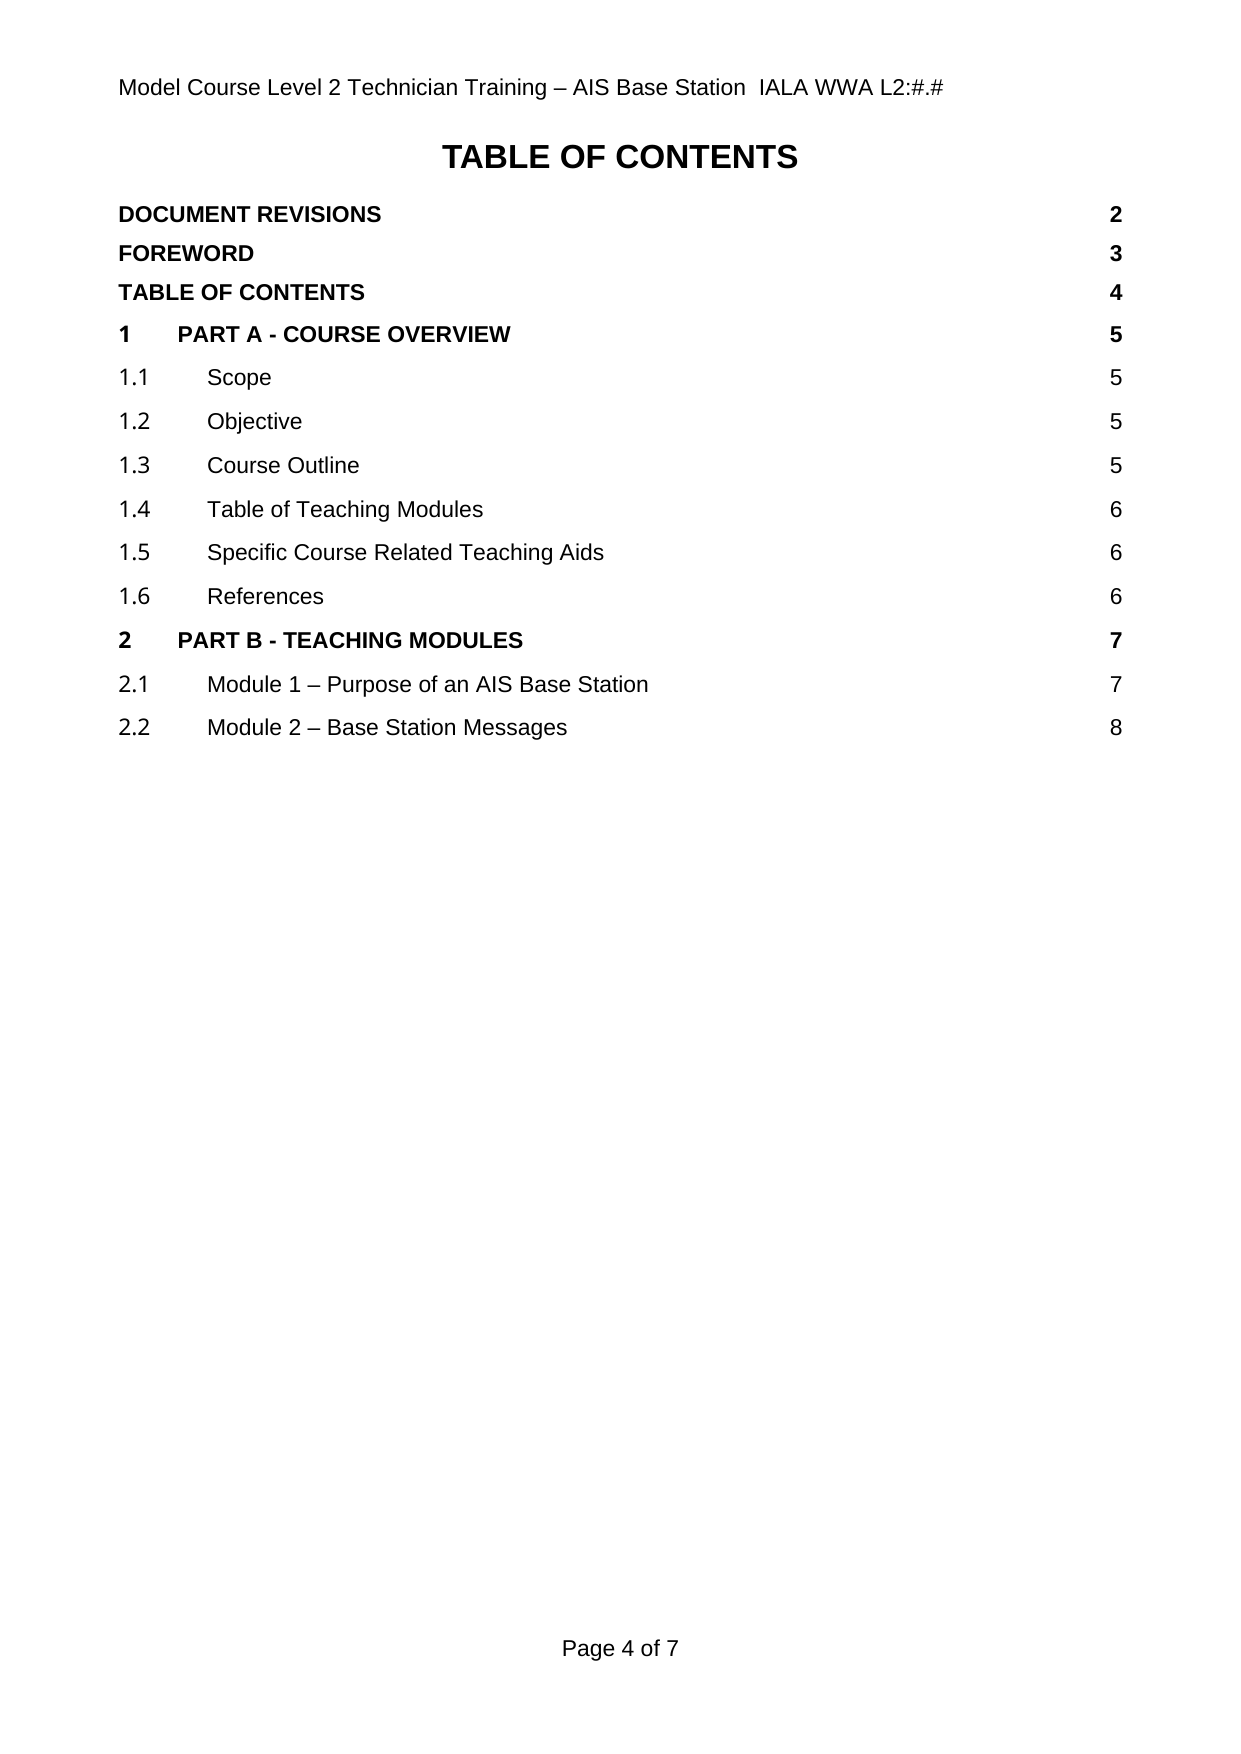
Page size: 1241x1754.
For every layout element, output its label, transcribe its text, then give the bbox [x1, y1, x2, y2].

text 1.1 Scope 5 [118, 361, 1122, 393]
text 1.3 Course Outline 5 [118, 449, 1122, 480]
text 1 PART A - COURSE OVERVIEW 5 [118, 318, 1107, 349]
text TABLE OF CONTENTS 4 [118, 279, 1107, 305]
text DOCUMENT REVISIONS 2 [118, 201, 1107, 227]
title TABLE OF CONTENTS [118, 138, 1122, 176]
text 1.5 Specific Course Related Teaching Aids 6 [118, 536, 1122, 568]
text 2.1 Module 1 – Purpose of an AIS Base Station 7 [118, 668, 1122, 699]
text 1.6 References 6 [118, 580, 1122, 611]
text 2 PART B - TEACHING MODULES 7 [118, 624, 1107, 655]
text FOREWORD 3 [118, 240, 1107, 266]
text 1.4 Table of Teaching Modules 6 [118, 493, 1122, 524]
text 2.2 Module 2 – Base Station Messages 8 [118, 711, 1122, 743]
text 1.2 Objective 5 [118, 405, 1122, 436]
